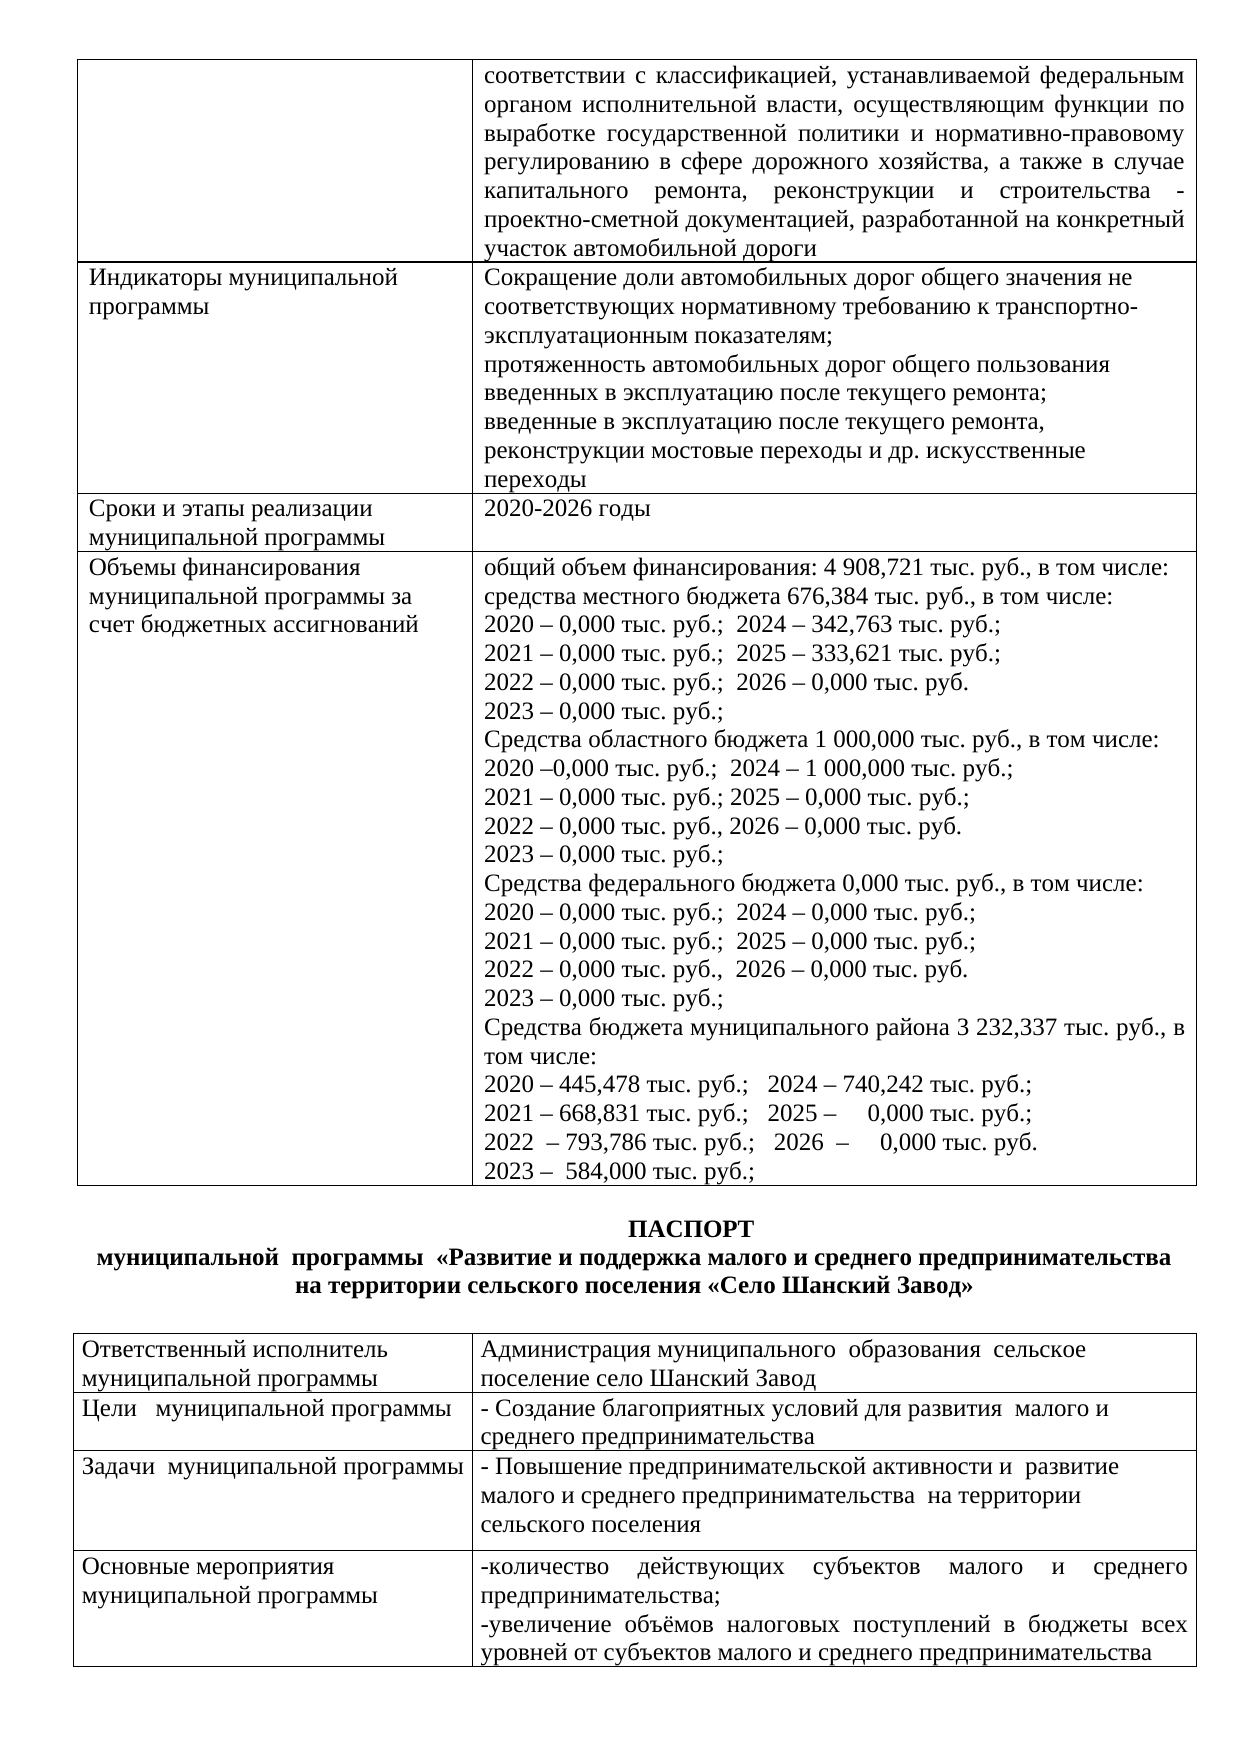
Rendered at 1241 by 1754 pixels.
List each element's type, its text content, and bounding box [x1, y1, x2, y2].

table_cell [78, 60, 472, 261]
table_cell Индикаторы муниципальной программы [78, 263, 472, 492]
table_cell Задачи муниципальной программы [74, 1451, 472, 1550]
table_cell общий объем финансирования: 4 908,721 тыс. руб., в том числе: средства местного бюджета 676,384 тыс. руб., в том числе: 2020 – 0,000 тыс. руб.; 2024 – 342,763 тыс. руб.; 2021 – 0,000 тыс. руб.; 2025 – 333,621 тыс. руб.; 2022 – 0,000 тыс. руб.; 2026 – 0,000 тыс. руб. 2023 – 0,000 тыс. руб.; Средства областного бюджета 1 000,000 тыс. руб., в том числе: 2020 –0,000 тыс. руб.; 2024 – 1 000,000 тыс. руб.; 2021 – 0,000 тыс. руб.; 2025 – 0,000 тыс. руб.; 2022 – 0,000 тыс. руб., 2026 – 0,000 тыс. руб. 2023 – 0,000 тыс. руб.; Средства федерального бюджета 0,000 тыс. руб., в том числе: 2020 – 0,000 тыс. руб.; 2024 – 0,000 тыс. руб.; 2021 – 0,000 тыс. руб.; 2025 – 0,000 тыс. руб.; 2022 – 0,000 тыс. руб., 2026 – 0,000 тыс. руб. 2023 – 0,000 тыс. руб.; Средства бюджета муниципального района 3 232,337 тыс. руб., в том числе: 2020 – 445,478 тыс. руб.; 2024 – 740,242 тыс. руб.; 2021 – 668,831 тыс. руб.; 2025 – 0,000 тыс. руб.; 2022 – 793,786 тыс. руб.; 2026 – 0,000 тыс. руб. 2023 – 584,000 тыс. руб.; [473, 552, 1196, 1184]
table_header Ответственный исполнитель муниципальной программы [74, 1334, 472, 1392]
table_cell Сроки и этапы реализации муниципальной программы [78, 494, 472, 551]
table_cell Основные мероприятия муниципальной программы [74, 1551, 472, 1666]
table_cell 2020-2026 годы [473, 494, 1196, 551]
text ПАСПОРТ [89, 1214, 1240, 1243]
table_cell - Повышение предпринимательской активности и развитие малого и среднего предпринимательства на территории сельского поселения [473, 1451, 1196, 1550]
table_cell Цели муниципальной программы [74, 1393, 472, 1450]
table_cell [473, 60, 1196, 261]
table_cell Объемы финансирования муниципальной программы за счет бюджетных ассигнований [78, 552, 472, 1184]
table_header Администрация муниципального образования сельское поселение село Шанский Завод [473, 1334, 1196, 1392]
table_cell -количество действующих субъектов малого и среднего предпринимательства; -увеличение объёмов налоговых поступлений в бюджеты всех уровней от субъектов малого и среднего предпринимательства [473, 1551, 1196, 1666]
table_cell - Создание благоприятных условий для развития малого и среднего предпринимательства [473, 1393, 1196, 1450]
text на территории сельского поселения «Село Шанский Завод» [89, 1271, 1180, 1299]
text муниципальной программы «Развитие и поддержка малого и среднего предпринимательства [89, 1243, 1180, 1271]
table_cell Сокращение доли автомобильных дорог общего значения не соответствующих нормативному требованию к транспортно-эксплуатационным показателям; протяженность автомобильных дорог общего пользования введенных в эксплуатацию после текущего ремонта; введенные в эксплуатацию после текущего ремонта, реконструкции мостовые переходы и др. искусственные переходы [473, 263, 1196, 492]
